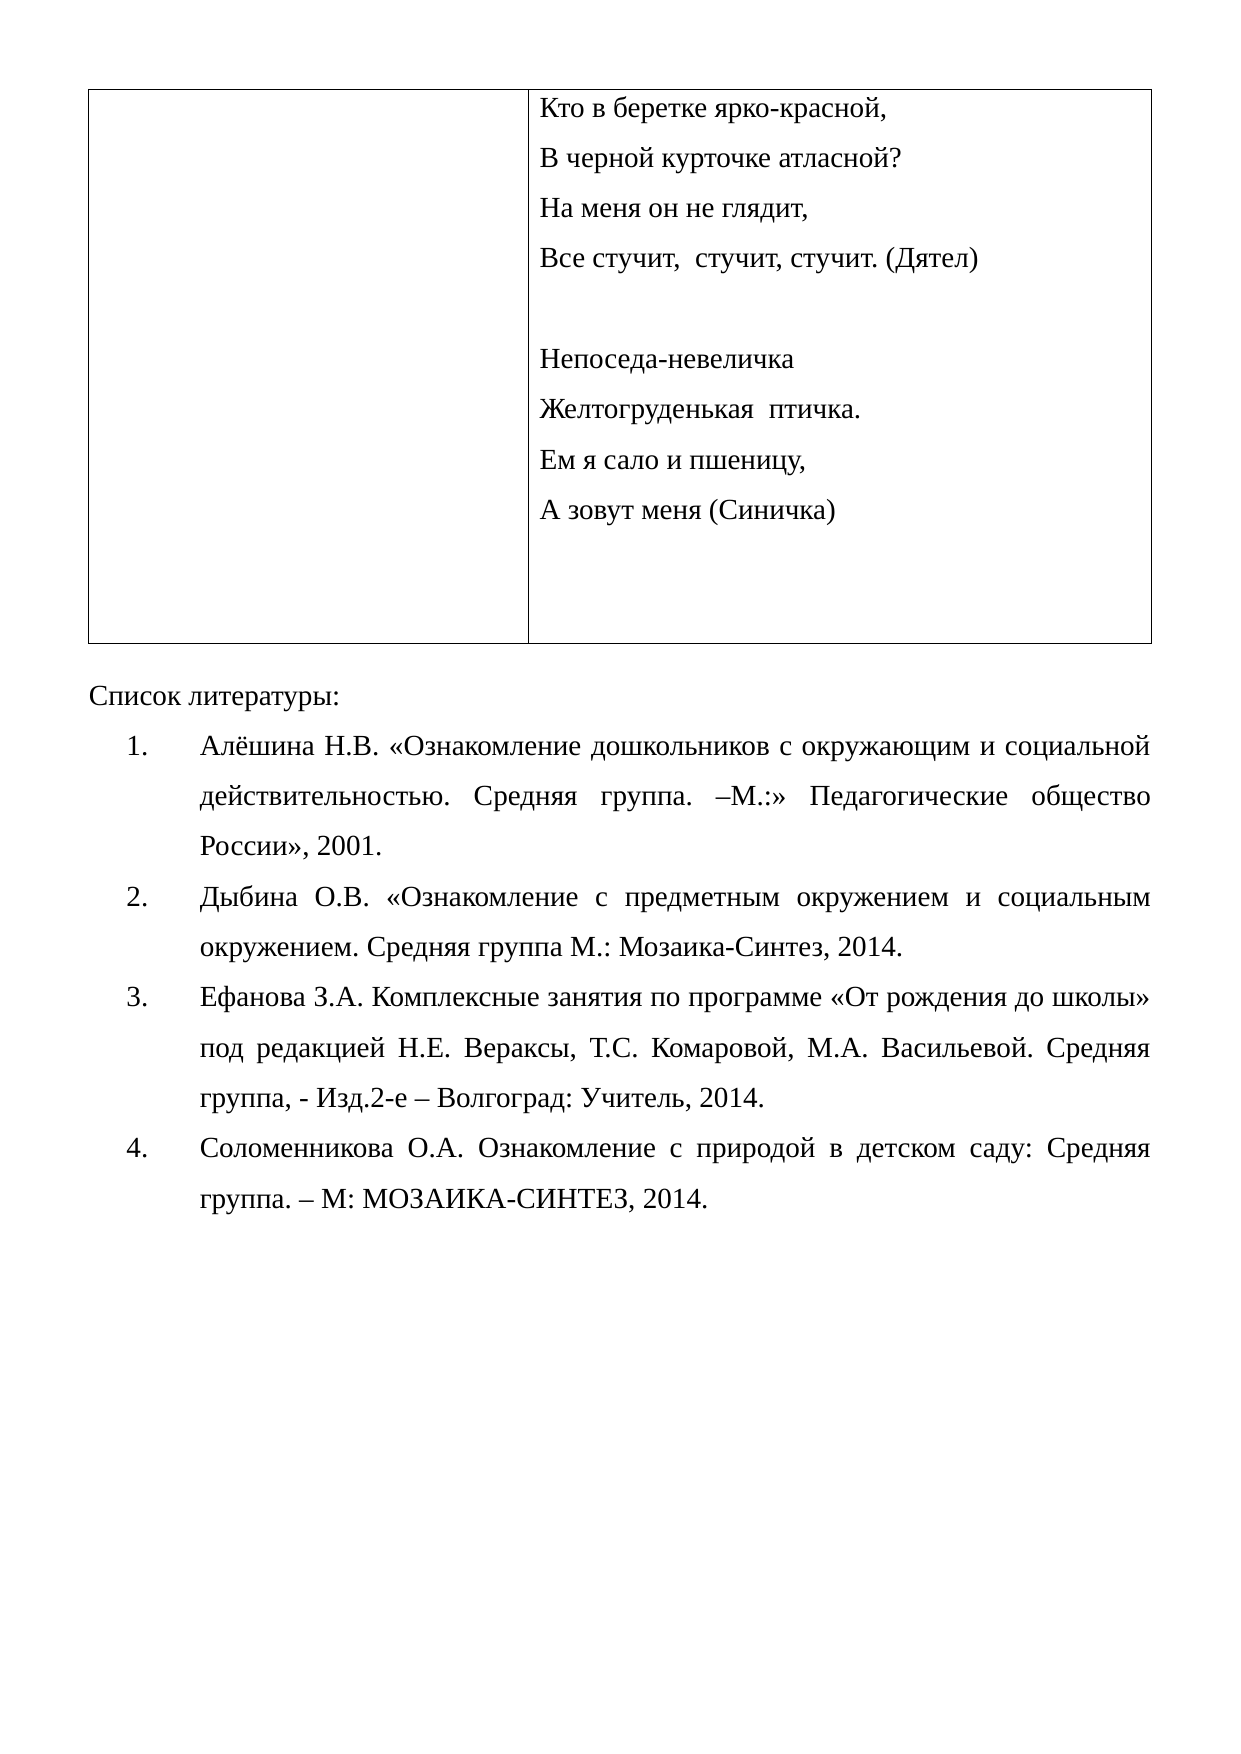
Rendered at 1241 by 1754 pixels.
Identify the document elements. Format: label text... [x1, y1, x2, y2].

list Алёшина Н.В. «Ознакомление дошкольников с окружающим и социальной действительностью. Средняя группа. –М.:» Педагогические общество России», 2001. [126, 728, 1152, 862]
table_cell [89, 90, 528, 643]
list Дыбина О.В. «Ознакомление с предметным окружением и социальным окружением. Средняя группа М.: Мозаика-Синтез, 2014. [126, 879, 1152, 963]
list Соломенникова О.А. Ознакомление с природой в детском саду: Средняя группа. – М: МОЗАИКА-СИНТЕЗ, 2014. [126, 1130, 1152, 1214]
text Список литературы: [89, 678, 1152, 711]
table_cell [529, 90, 1151, 643]
list Ефанова З.А. Комплексные занятия по программе «От рождения до школы» под редакцией Н.Е. Вераксы, Т.С. Комаровой, М.А. Васильевой. Средняя группа, - Изд.2-е – Волгоград: Учитель, 2014. [126, 979, 1152, 1114]
